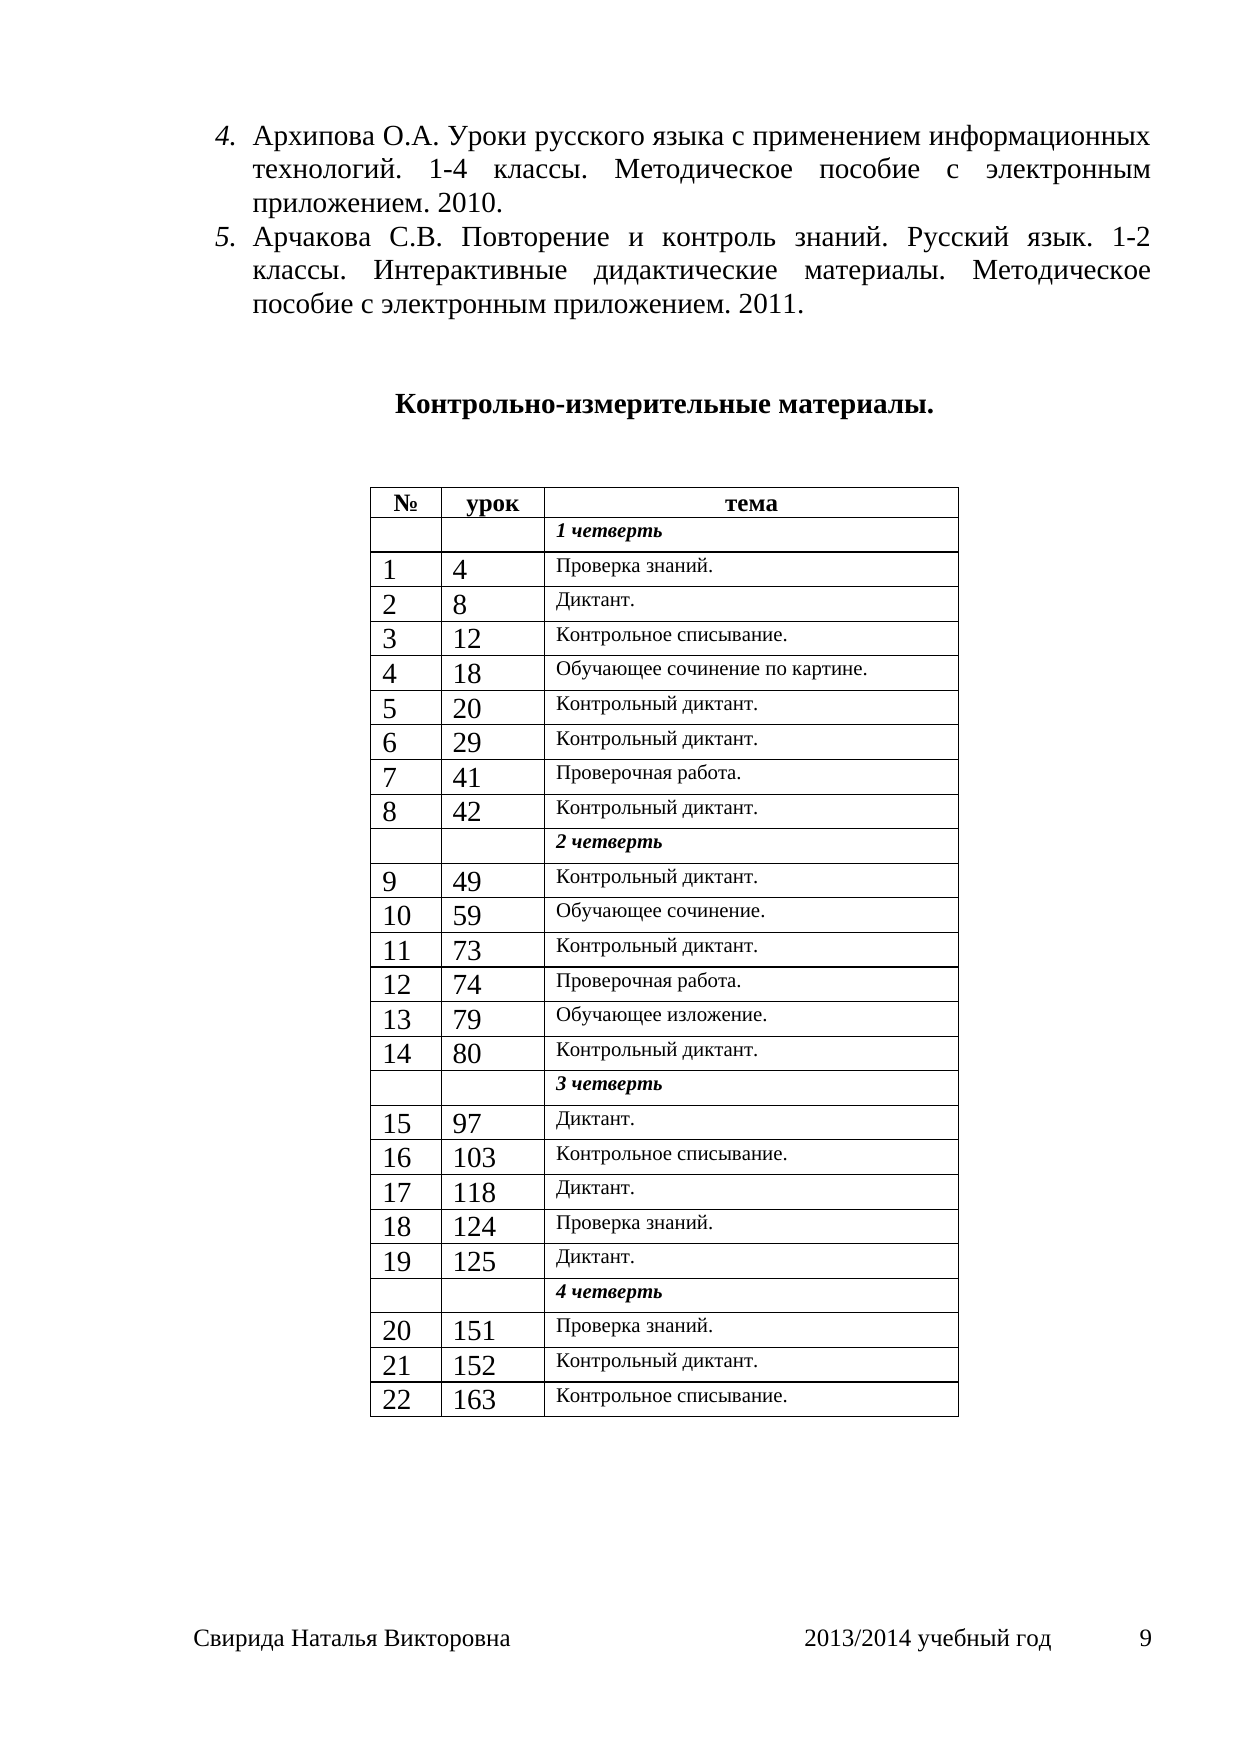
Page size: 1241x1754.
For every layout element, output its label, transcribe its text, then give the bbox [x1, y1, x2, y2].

table_cell 5 [371, 691, 441, 724]
table_cell 20 [442, 691, 544, 724]
table_cell Контрольный диктант. [545, 1348, 958, 1381]
table_cell Контрольный диктант. [545, 1037, 958, 1070]
table_cell 59 [442, 898, 544, 932]
table_cell 12 [442, 622, 544, 655]
table_cell Диктант. [545, 587, 958, 621]
table_cell [442, 829, 544, 863]
table_cell Диктант. [545, 1106, 958, 1139]
table_cell 18 [371, 1210, 441, 1243]
table_cell Контрольный диктант. [545, 933, 958, 966]
table_cell 6 [371, 725, 441, 759]
table_cell 7 [371, 760, 441, 793]
table_cell 13 [371, 1002, 441, 1036]
table_cell 2 четверть [545, 829, 958, 863]
table_cell Диктант. [545, 1175, 958, 1208]
table_cell [371, 829, 441, 863]
table_cell 3 четверть [545, 1071, 958, 1105]
table_cell 19 [371, 1244, 441, 1278]
table_cell 29 [442, 725, 544, 759]
table_cell 21 [371, 1348, 441, 1381]
list Архипова О.А. Уроки русского языка с применением информационных технологий. 1-4 классы. Методическое пособие с электронным приложением. 2010. [215, 118, 1152, 219]
table_cell 4 [371, 656, 441, 690]
table_cell Проверка знаний. [545, 1313, 958, 1347]
table_cell 8 [442, 587, 544, 621]
table_cell 15 [371, 1106, 441, 1139]
table_cell Проверка знаний. [545, 1210, 958, 1243]
table_cell [371, 1071, 441, 1105]
table_cell 124 [442, 1210, 544, 1243]
table_cell 152 [442, 1348, 544, 1381]
table_cell 10 [371, 898, 441, 932]
table_header № [371, 488, 441, 517]
table_cell 14 [371, 1037, 441, 1070]
table_cell 73 [442, 933, 544, 966]
table_cell 1 четверть [545, 518, 958, 551]
table_cell 20 [371, 1313, 441, 1347]
table_cell 97 [442, 1106, 544, 1139]
table_cell 4 [442, 553, 544, 586]
table_cell Обучающее сочинение по картине. [545, 656, 958, 690]
table_cell 41 [442, 760, 544, 793]
table_cell Диктант. [545, 1244, 958, 1278]
table_cell 18 [442, 656, 544, 690]
table_cell 80 [442, 1037, 544, 1070]
table_cell 151 [442, 1313, 544, 1347]
table_cell [442, 1071, 544, 1105]
table_cell [442, 518, 544, 551]
table_cell Контрольный диктант. [545, 725, 958, 759]
table_cell 118 [442, 1175, 544, 1208]
text Контрольно-измерительные материалы. [177, 386, 1152, 420]
table_cell 79 [442, 1002, 544, 1036]
table_cell Проверочная работа. [545, 968, 958, 1001]
table_cell Проверка знаний. [545, 553, 958, 586]
table_cell Контрольный диктант. [545, 864, 958, 897]
table_cell 16 [371, 1140, 441, 1174]
table_cell 11 [371, 933, 441, 966]
table_header тема [545, 488, 958, 517]
table_cell 12 [371, 968, 441, 1001]
table_cell 9 [371, 864, 441, 897]
table_cell 22 [371, 1383, 441, 1416]
table_cell [371, 1279, 441, 1312]
table_cell 49 [442, 864, 544, 897]
table_cell 1 [371, 553, 441, 586]
table_cell 42 [442, 795, 544, 828]
table_cell 4 четверть [545, 1279, 958, 1312]
table_cell Обучающее сочинение. [545, 898, 958, 932]
table_cell 163 [442, 1383, 544, 1416]
table_cell Контрольное списывание. [545, 1140, 958, 1174]
table_cell 17 [371, 1175, 441, 1208]
list Арчакова С.В. Повторение и контроль знаний. Русский язык. 1-2 классы. Интерактивные дидактические материалы. Методическое пособие с электронным приложением. 2011. [215, 219, 1152, 319]
table_cell 8 [371, 795, 441, 828]
table_cell Контрольный диктант. [545, 795, 958, 828]
table_cell [442, 1279, 544, 1312]
table_cell Проверочная работа. [545, 760, 958, 793]
table_cell Контрольное списывание. [545, 1383, 958, 1416]
table_cell 3 [371, 622, 441, 655]
table_cell Контрольный диктант. [545, 691, 958, 724]
table_header урок [442, 488, 544, 517]
table_cell Контрольное списывание. [545, 622, 958, 655]
table_cell 74 [442, 968, 544, 1001]
table_cell [371, 518, 441, 551]
table_cell Обучающее изложение. [545, 1002, 958, 1036]
table_cell 103 [442, 1140, 544, 1174]
table_cell 2 [371, 587, 441, 621]
table_cell 125 [442, 1244, 544, 1278]
